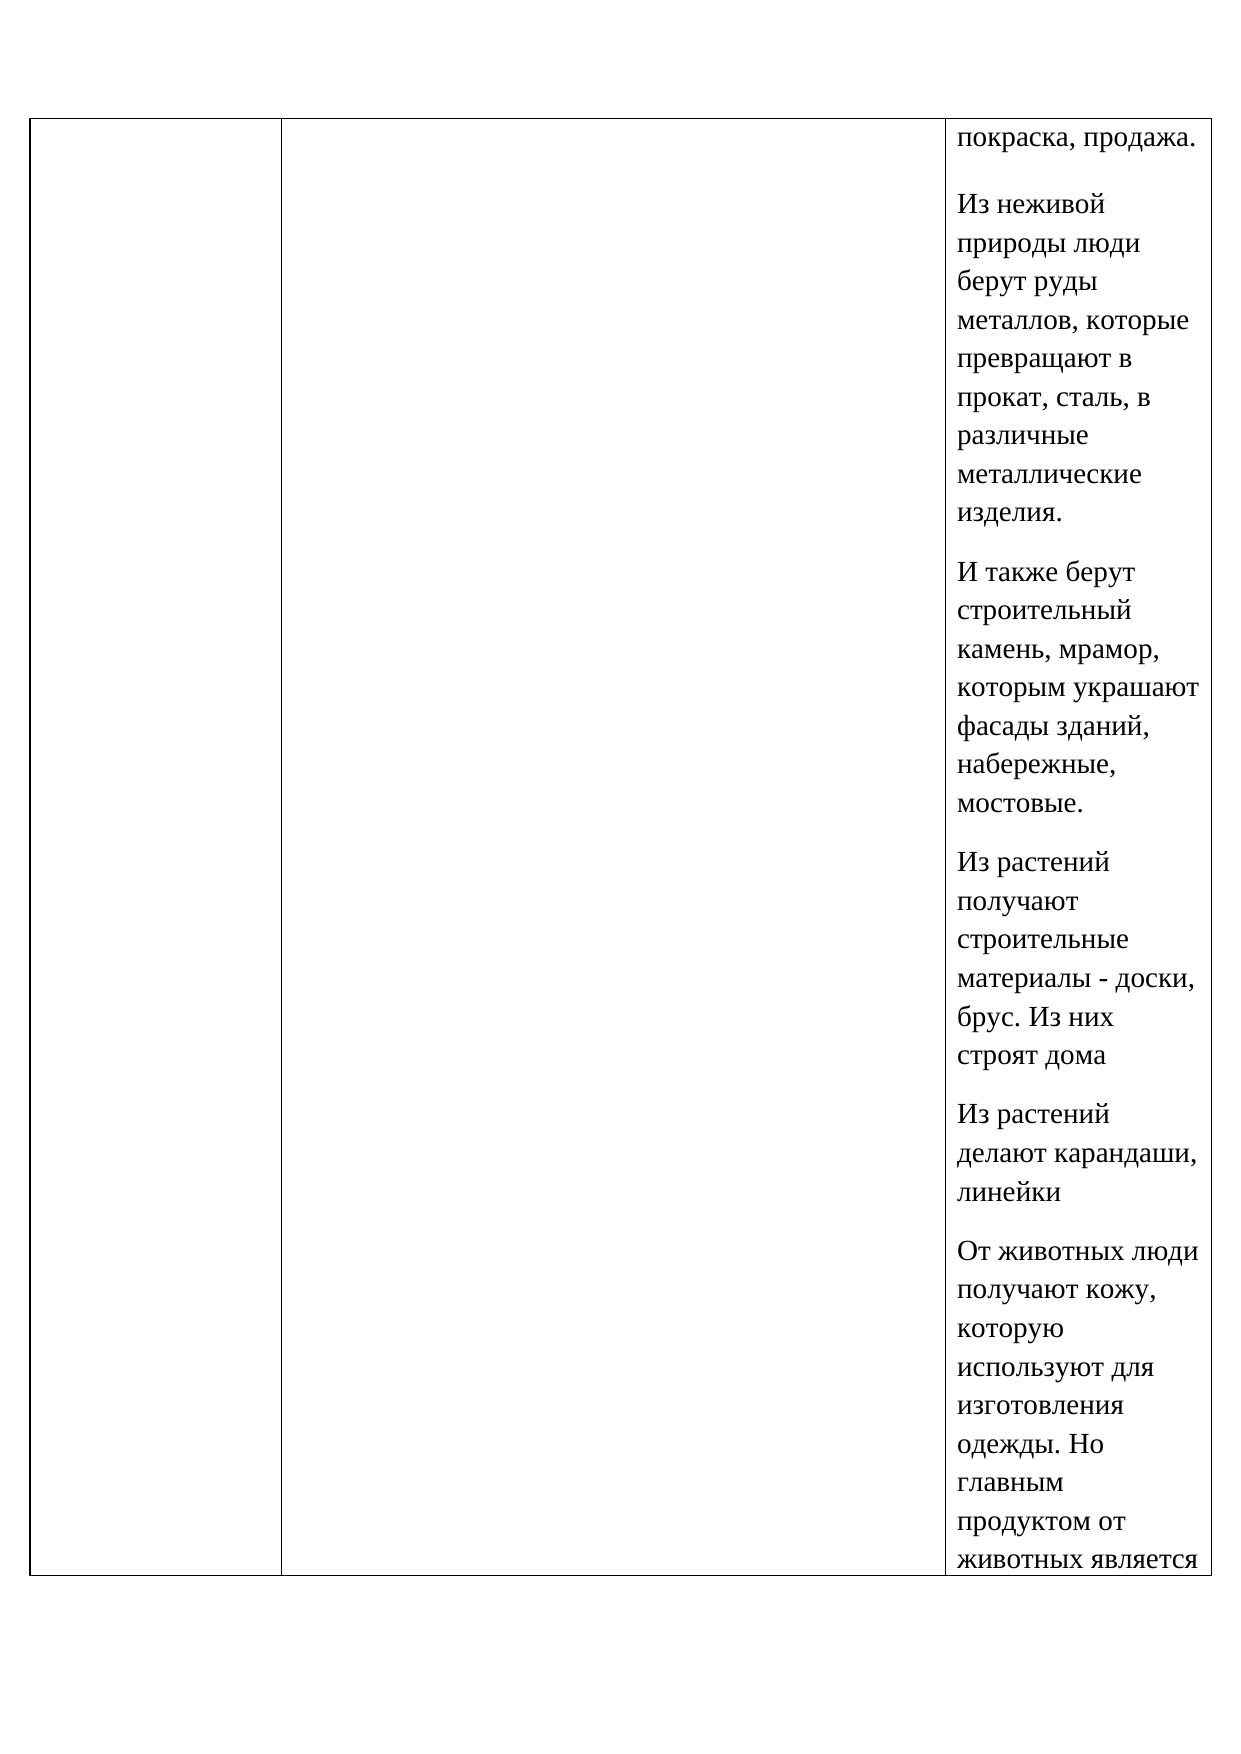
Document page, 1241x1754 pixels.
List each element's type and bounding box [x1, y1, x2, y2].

table_cell [31, 119, 281, 1575]
table_cell [282, 119, 945, 1575]
table_cell [946, 119, 1211, 1575]
